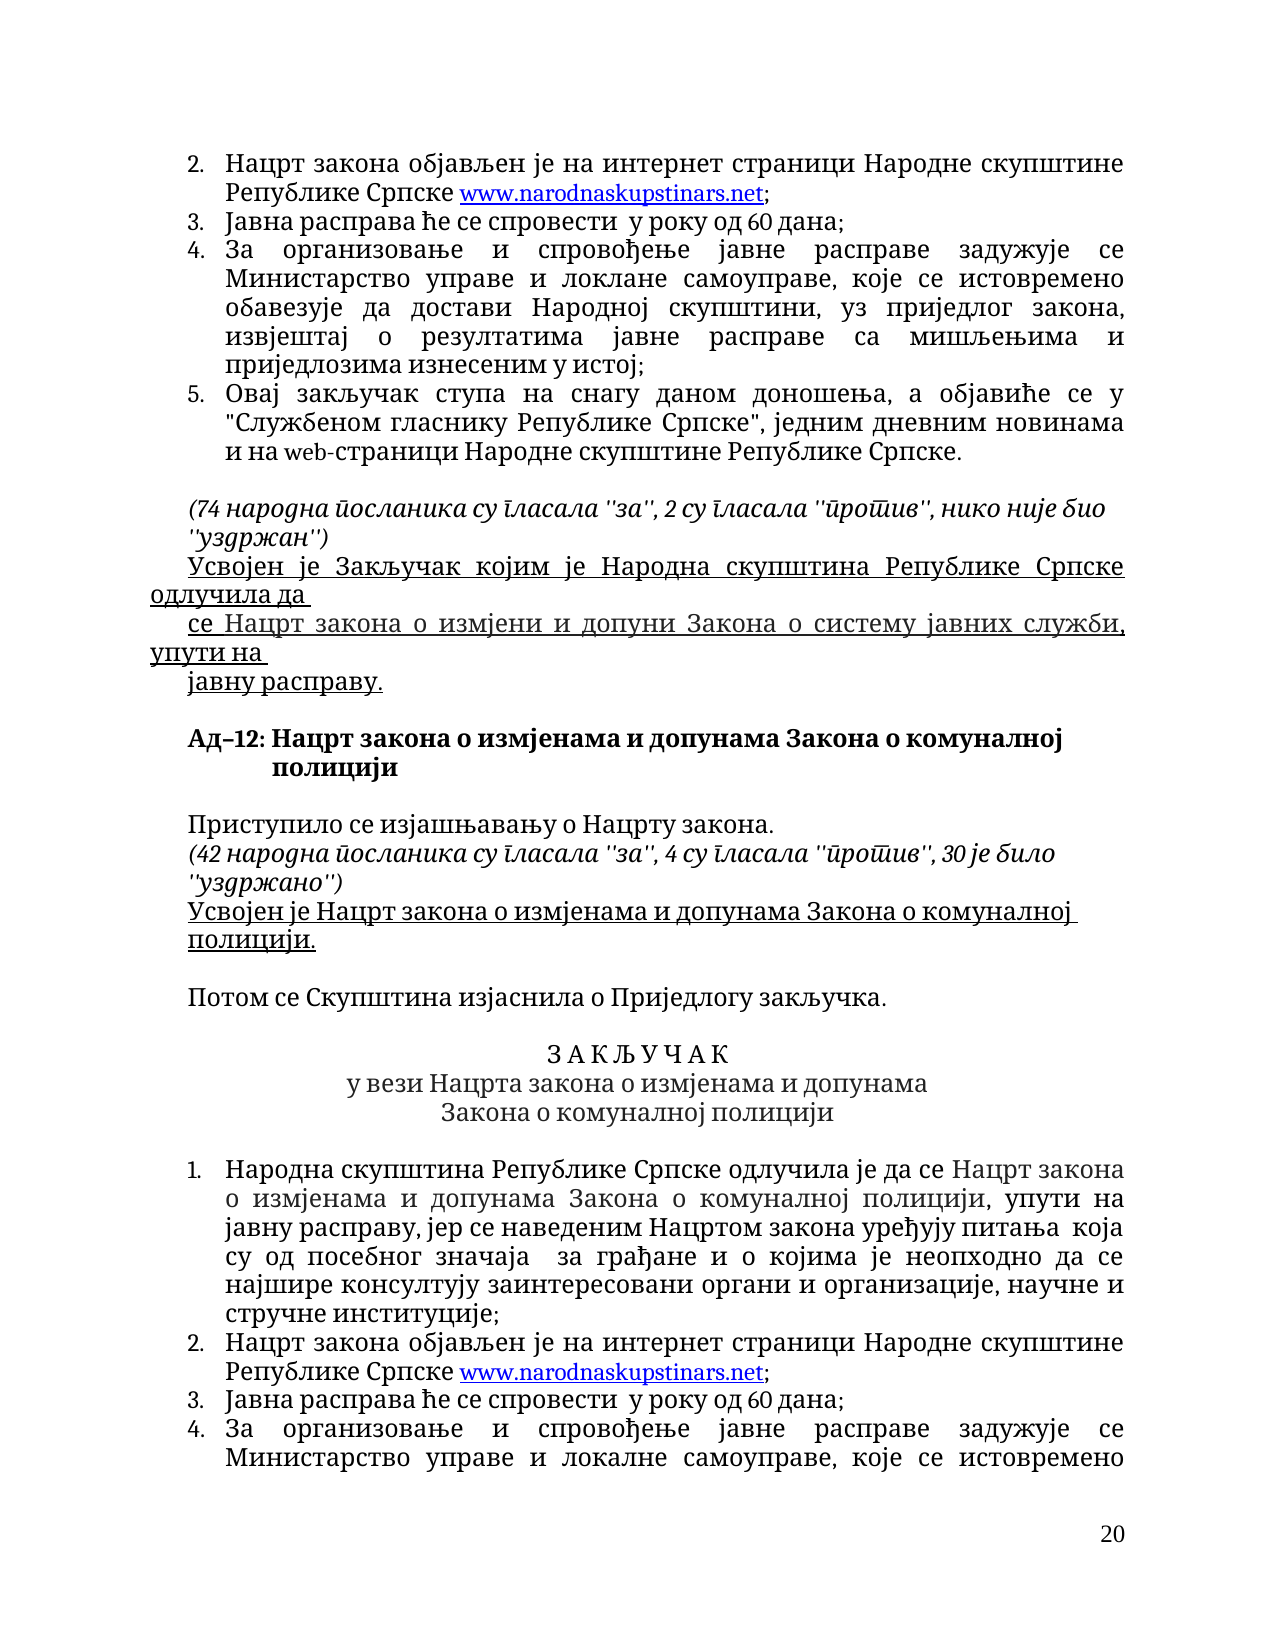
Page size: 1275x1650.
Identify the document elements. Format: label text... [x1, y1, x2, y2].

list Народна скупштина Републике Српске одлучила је да се Нацрт закона о измјенама и допунама Закона о комуналној полицији, упути на јавну расправу, јер се наведеним Нацртом закона уређују питања која су од посебног значаја за грађане и о којима је неопходно да се најшире консултују заинтересовани органи и организације, научне и стручне институције; [187, 1156, 1125, 1329]
text Усвојен је Закључак којим је Народна скупштина Републике Српске одлучила да [150, 552, 1125, 610]
list За организовање и спровођење јавне расправе задужује се Министарство управе и локлане самоуправе, које се истовремено обавезује да достави Народној скупштини, уз приједлог закона, извјештај о резултатима јавне расправе са мишљењима и приједлозима изнесеним у истој; [187, 236, 1125, 380]
text З А К Љ У Ч А К [150, 1041, 1125, 1070]
list Нацрт закона објављен је на интернет страници Народне скупштине Републике Српске www.narodnaskupstinars.net; [187, 150, 1125, 207]
text (74 народна посланика су гласала ''за'', 2 су гласала ''против'', нико није био [150, 495, 1125, 524]
text у вези Нацрта закона о измјенама и допунама [150, 1070, 1125, 1099]
text ''уздржан'') [150, 524, 1125, 552]
text Закона о комуналној полицији [150, 1099, 1125, 1127]
text Ад–12: Нацрт закона о измјенама и допунама Закона о комуналној [150, 725, 1125, 754]
text (42 народна посланика су гласала ''за'', 4 су гласала ''против'', 30 је било [150, 840, 1125, 869]
text полицији [150, 754, 1125, 782]
text полицији. [150, 926, 1125, 955]
text Потом се Скупштина изјаснила о Приједлогу закључка. [150, 984, 1125, 1012]
text Приступило се изјашњавању о Нацрту закона. [150, 811, 1125, 840]
list Јавна расправа ће се спровести у року од 60 дана; [187, 1386, 1125, 1415]
text Усвојен је Нацрт закона о измјенама и допунама Закона о комуналној [150, 897, 1125, 926]
list Нацрт закона објављен је на интернет страници Народне скупштине Републике Српске www.narodnaskupstinars.net; [187, 1329, 1125, 1386]
list Овај закључак ступа на снагу даном доношења, а објавиће се у "Службеном гласнику Републике Српске", једним дневним новинама и на web-страници Народне скупштине Републике Српске. [187, 380, 1125, 466]
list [187, 1415, 1125, 1472]
list Јавна расправа ће се спровести у року од 60 дана; [187, 207, 1125, 236]
text се Нацрт закона о измјени и допуни Закона о систему јавних служби, упути на [150, 610, 1125, 667]
text ''уздржано'') [150, 869, 1125, 897]
text јавну расправу. [150, 667, 1125, 696]
